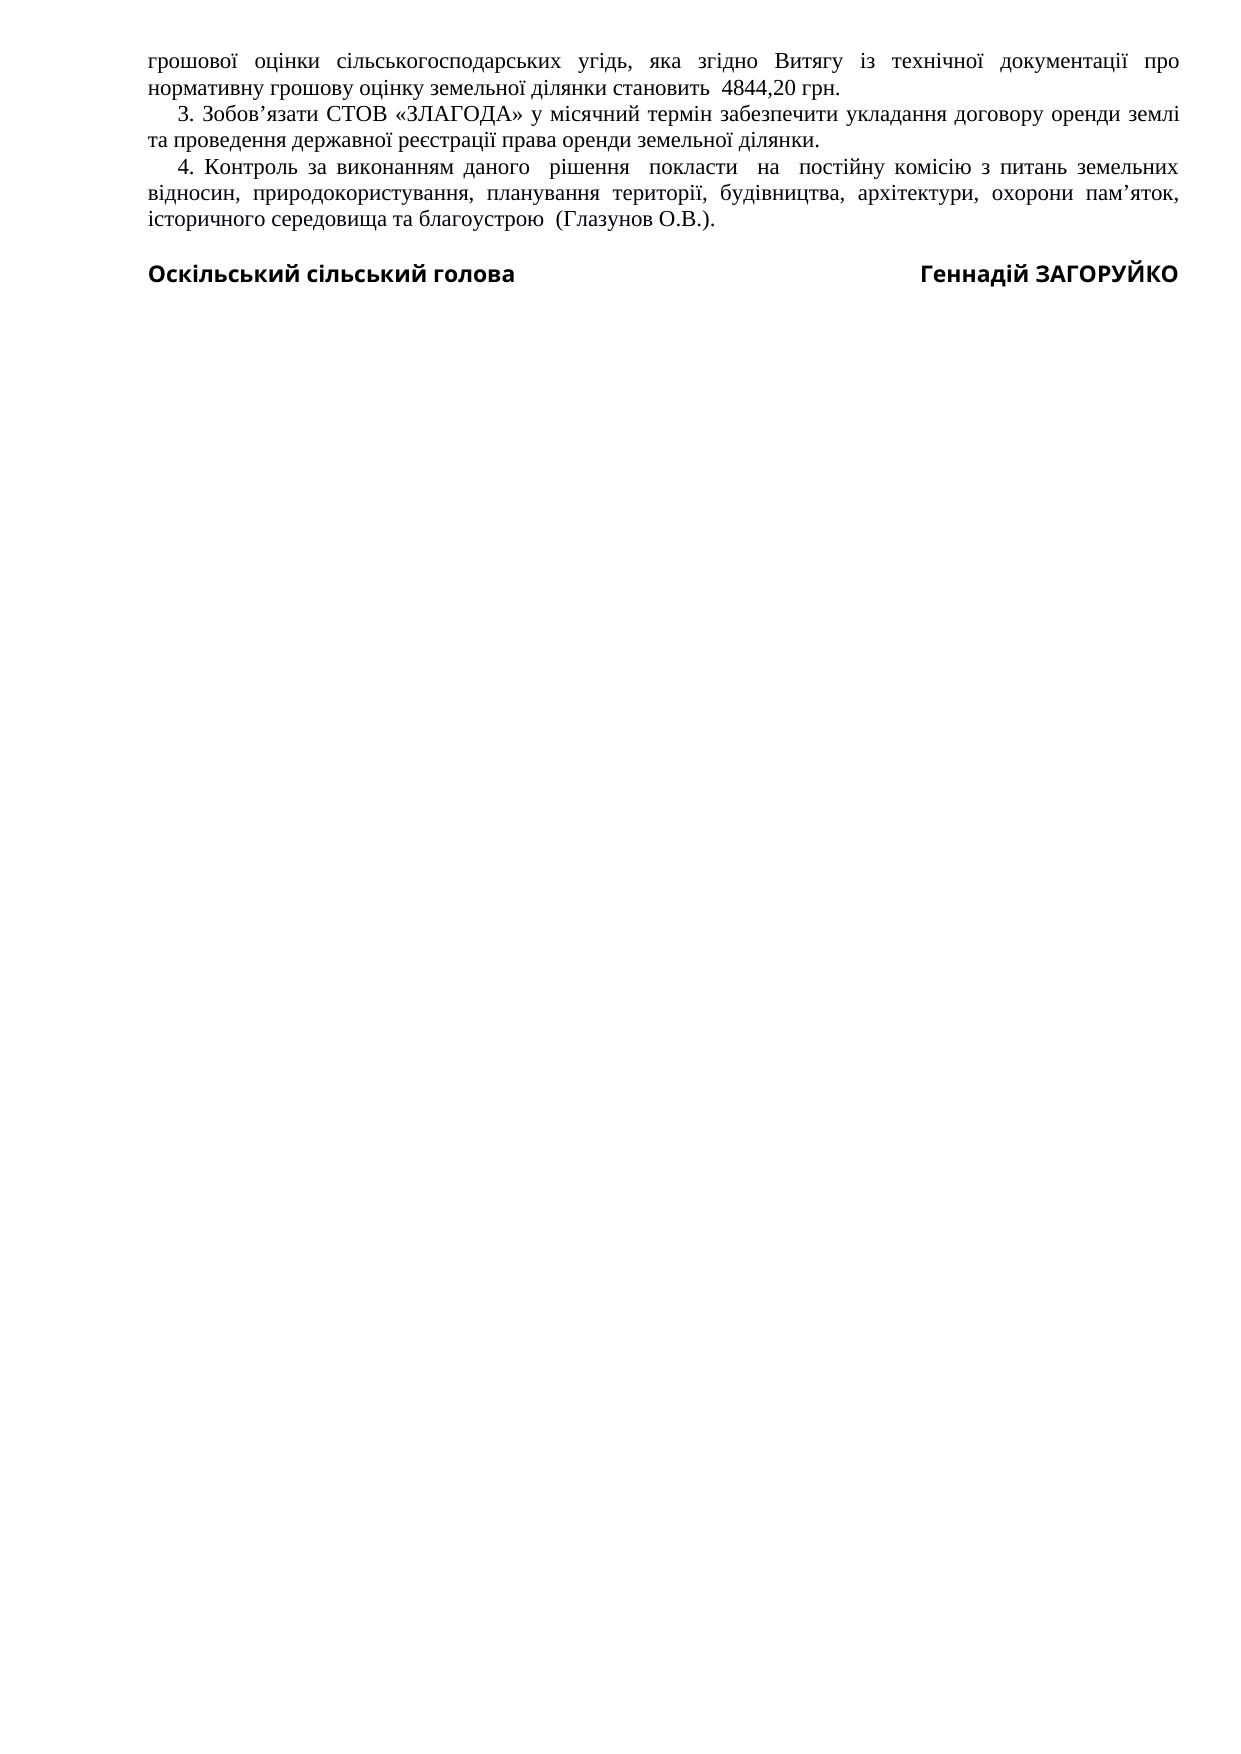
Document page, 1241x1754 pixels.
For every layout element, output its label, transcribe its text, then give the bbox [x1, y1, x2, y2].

text 3. Зобов’язати СТОВ «ЗЛАГОДА» у місячний термін забезпечити укладання договору оренди землі та проведення державної реєстрації права оренди земельної ділянки. [148, 100, 1181, 153]
text Оскільський сільський голова Геннадій ЗАГОРУЙКО [148, 258, 1181, 289]
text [148, 47, 1181, 100]
text 4. Контроль за виконанням даного рішення покласти на постійну комісію з питань земельних відносин, природокористування, планування території, будівництва, архітектури, охорони пам’яток, історичного середовища та благоустрою (Глазунов О.В.). [148, 153, 1181, 232]
